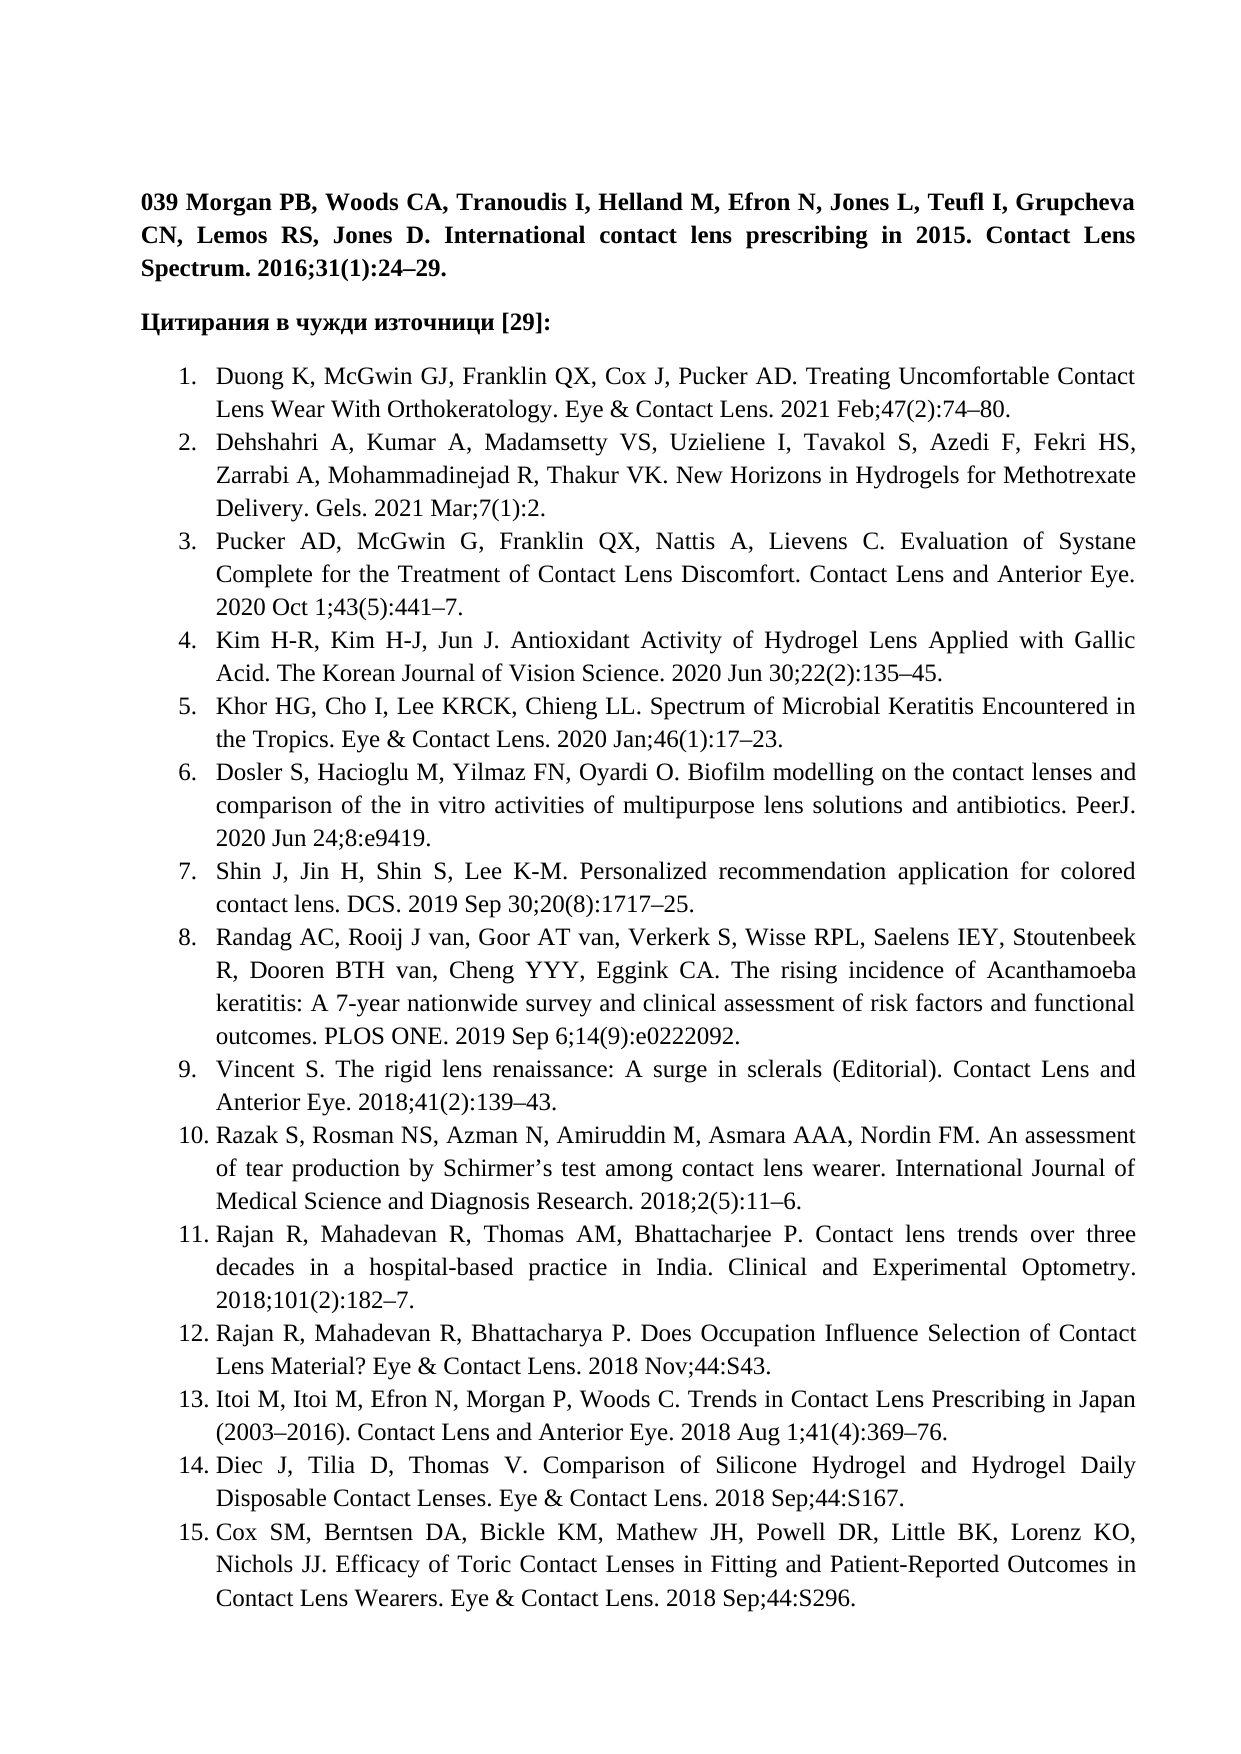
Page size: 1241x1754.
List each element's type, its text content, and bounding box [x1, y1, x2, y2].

list Duong K, McGwin GJ, Franklin QX, Cox J, Pucker AD. Treating Uncomfortable Contact Lens Wear With Orthokeratology. Eye & Contact Lens. 2021 Feb;47(2):74–80. [178, 361, 1137, 423]
list Rajan R, Mahadevan R, Thomas AM, Bhattacharjee P. Contact lens trends over three decades in a hospital-based practice in India. Clinical and Experimental Optometry. 2018;101(2):182–7. [178, 1219, 1137, 1314]
text 039 Morgan PB, Woods CA, Tranoudis I, Helland M, Efron N, Jones L, Teufl I, Grupcheva CN, Lemos RS, Jones D. International contact lens prescribing in 2015. Contact Lens Spectrum. 2016;31(1):24–29. [141, 187, 1137, 282]
list Cox SM, Berntsen DA, Bickle KM, Mathew JH, Powell DR, Little BK, Lorenz KO, Nichols JJ. Efficacy of Toric Contact Lenses in Fitting and Patient-Reported Outcomes in Contact Lens Wearers. Eye & Contact Lens. 2018 Sep;44:S296. [178, 1517, 1137, 1611]
list Shin J, Jin H, Shin S, Lee K-M. Personalized recommendation application for colored contact lens. DCS. 2019 Sep 30;20(8):1717–25. [178, 856, 1137, 918]
list Kim H-R, Kim H-J, Jun J. Antioxidant Activity of Hydrogel Lens Applied with Gallic Acid. The Korean Journal of Vision Science. 2020 Jun 30;22(2):135–45. [178, 625, 1137, 687]
list Razak S, Rosman NS, Azman N, Amiruddin M, Asmara AAA, Nordin FM. An assessment of tear production by Schirmer’s test among contact lens wearer. International Journal of Medical Science and Diagnosis Research. 2018;2(5):11–6. [178, 1120, 1137, 1215]
list Diec J, Tilia D, Thomas V. Comparison of Silicone Hydrogel and Hydrogel Daily Disposable Contact Lenses. Eye & Contact Lens. 2018 Sep;44:S167. [178, 1451, 1137, 1512]
list Vincent S. The rigid lens renaissance: A surge in sclerals (Editorial). Contact Lens and Anterior Eye. 2018;41(2):139–43. [178, 1054, 1137, 1116]
list Khor HG, Cho I, Lee KRCK, Chieng LL. Spectrum of Microbial Keratitis Encountered in the Tropics. Eye & Contact Lens. 2020 Jan;46(1):17–23. [178, 691, 1137, 753]
list Pucker AD, McGwin G, Franklin QX, Nattis A, Lievens C. Evaluation of Systane Complete for the Treatment of Contact Lens Discomfort. Contact Lens and Anterior Eye. 2020 Oct 1;43(5):441–7. [178, 526, 1137, 621]
list Dehshahri A, Kumar A, Madamsetty VS, Uzieliene I, Tavakol S, Azedi F, Fekri HS, Zarrabi A, Mohammadinejad R, Thakur VK. New Horizons in Hydrogels for Methotrexate Delivery. Gels. 2021 Mar;7(1):2. [178, 427, 1137, 522]
list Rajan R, Mahadevan R, Bhattacharya P. Does Occupation Influence Selection of Contact Lens Material? Eye & Contact Lens. 2018 Nov;44:S43. [178, 1318, 1137, 1380]
list Itoi M, Itoi M, Efron N, Morgan P, Woods C. Trends in Contact Lens Prescribing in Japan (2003–2016). Contact Lens and Anterior Eye. 2018 Aug 1;41(4):369–76. [178, 1384, 1137, 1446]
text Цитирания в чужди източници [29]: [141, 307, 1137, 336]
list Dosler S, Hacioglu M, Yilmaz FN, Oyardi O. Biofilm modelling on the contact lenses and comparison of the in vitro activities of multipurpose lens solutions and antibiotics. PeerJ. 2020 Jun 24;8:e9419. [178, 757, 1137, 852]
list Randag AC, Rooij J van, Goor AT van, Verkerk S, Wisse RPL, Saelens IEY, Stoutenbeek R, Dooren BTH van, Cheng YYY, Eggink CA. The rising incidence of Acanthamoeba keratitis: A 7-year nationwide survey and clinical assessment of risk factors and functional outcomes. PLOS ONE. 2019 Sep 6;14(9):e0222092. [178, 922, 1137, 1050]
